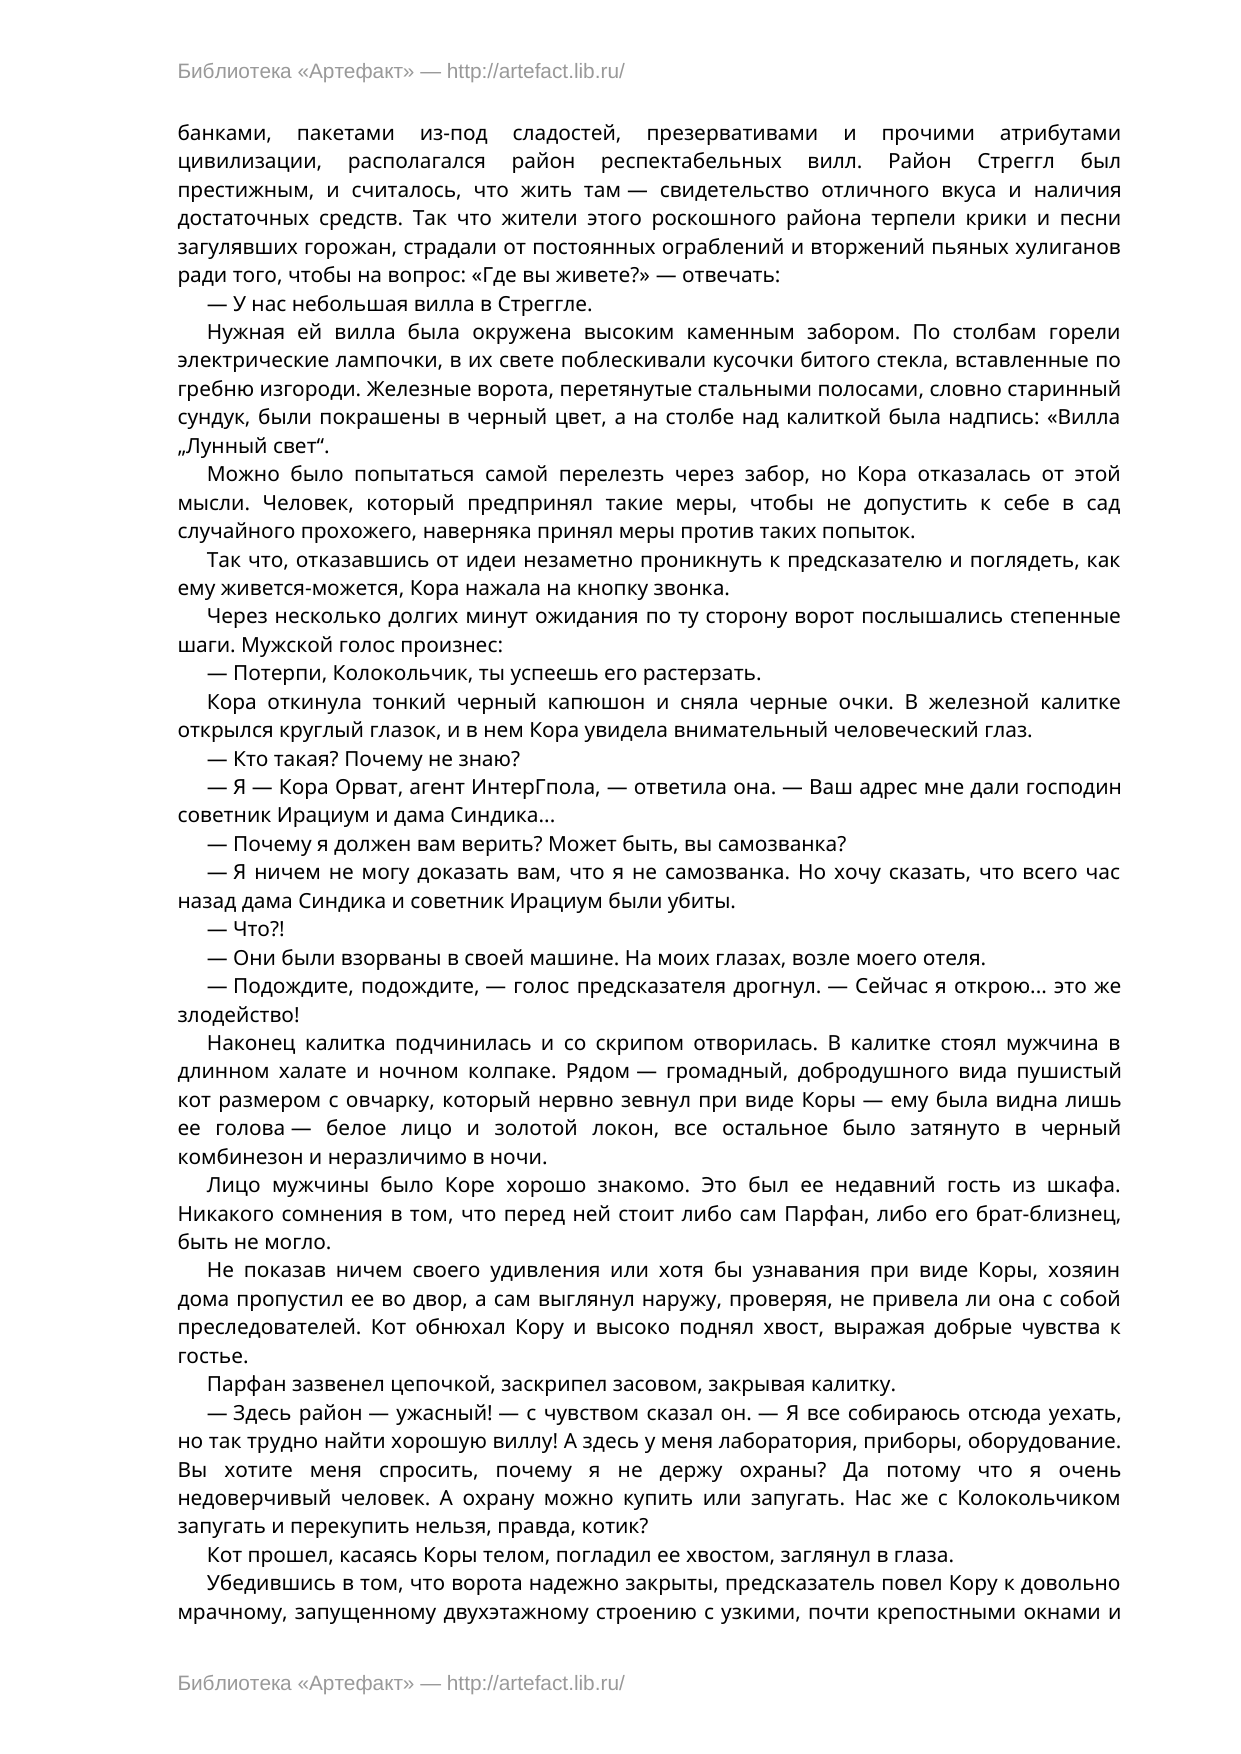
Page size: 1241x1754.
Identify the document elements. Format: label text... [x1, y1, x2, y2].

text — Они были взорваны в своей машине. На моих глазах, возле моего отеля. [177, 943, 1122, 971]
text — Здесь район — ужасный! — с чувством сказал он. — Я все собираюсь отсюда уехать, но так трудно найти хорошую виллу! А здесь у меня лаборатория, приборы, оборудование. Вы хотите меня спросить, почему я не держу охраны? Да потому что я очень недоверчивый человек. А охрану можно купить или запугать. Нас же с Колокольчиком запугать и перекупить нельзя, правда, котик? [177, 1398, 1122, 1540]
text — Кто такая? Почему не знаю? [177, 744, 1122, 772]
text Можно было попытаться самой перелезть через забор, но Кора отказалась от этой мысли. Человек, который предпринял такие меры, чтобы не допустить к себе в сад случайного прохожего, наверняка принял меры против таких попыток. [177, 459, 1122, 545]
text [177, 118, 1122, 289]
text Наконец калитка подчинилась и со скрипом отворилась. В калитке стоял мужчина в длинном халате и ночном колпаке. Рядом — громадный, добродушного вида пушистый кот размером с овчарку, который нервно зевнул при виде Коры — ему была видна лишь ее голова — белое лицо и золотой локон, все остальное было затянуто в черный комбинезон и неразличимо в ночи. [177, 1028, 1122, 1170]
text Через несколько долгих минут ожидания по ту сторону ворот послышались степенные шаги. Мужской голос произнес: [177, 602, 1122, 658]
text — Потерпи, Колокольчик, ты успеешь его растерзать. [177, 658, 1122, 687]
text Не показав ничем своего удивления или хотя бы узнавания при виде Коры, хозяин дома пропустил ее во двор, а сам выглянул наружу, проверяя, не привела ли она с собой преследователей. Кот обнюхал Кору и высоко поднял хвост, выражая добрые чувства к гостье. [177, 1256, 1122, 1369]
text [177, 1568, 1122, 1625]
text — Почему я должен вам верить? Может быть, вы самозванка? [177, 829, 1122, 857]
text — Что?! [177, 914, 1122, 943]
text — Я ничем не могу доказать вам, что я не самозванка. Но хочу сказать, что всего час назад дама Синдика и советник Ирациум были убиты. [177, 857, 1122, 914]
text Лицо мужчины было Коре хорошо знакомо. Это был ее недавний гость из шкафа. Никакого сомнения в том, что перед ней стоит либо сам Парфан, либо его брат-близнец, быть не могло. [177, 1170, 1122, 1256]
text — У нас небольшая вилла в Стреггле. [177, 289, 1122, 317]
text — Я — Кора Орват, агент ИнтерГпола, — ответила она. — Ваш адрес мне дали господин советник Ирациум и дама Синдика... [177, 772, 1122, 829]
text — Подождите, подождите, — голос предсказателя дрогнул. — Сейчас я открою... это же злодейство! [177, 971, 1122, 1028]
text Парфан зазвенел цепочкой, заскрипел засовом, закрывая калитку. [177, 1369, 1122, 1398]
text Кот прошел, касаясь Коры телом, погладил ее хвостом, заглянул в глаза. [177, 1540, 1122, 1568]
text Так что, отказавшись от идеи незаметно проникнуть к предсказателю и поглядеть, как ему живется-можется, Кора нажала на кнопку звонка. [177, 545, 1122, 602]
text Нужная ей вилла была окружена высоким каменным забором. По столбам горели электрические лампочки, в их свете поблескивали кусочки битого стекла, вставленные по гребню изгороди. Железные ворота, перетянутые стальными полосами, словно старинный сундук, были покрашены в черный цвет, а на столбе над калиткой была надпись: «Вилла „Лунный свет“. [177, 317, 1122, 459]
text Кора откинула тонкий черный капюшон и сняла черные очки. В железной калитке открылся круглый глазок, и в нем Кора увидела внимательный человеческий глаз. [177, 687, 1122, 744]
